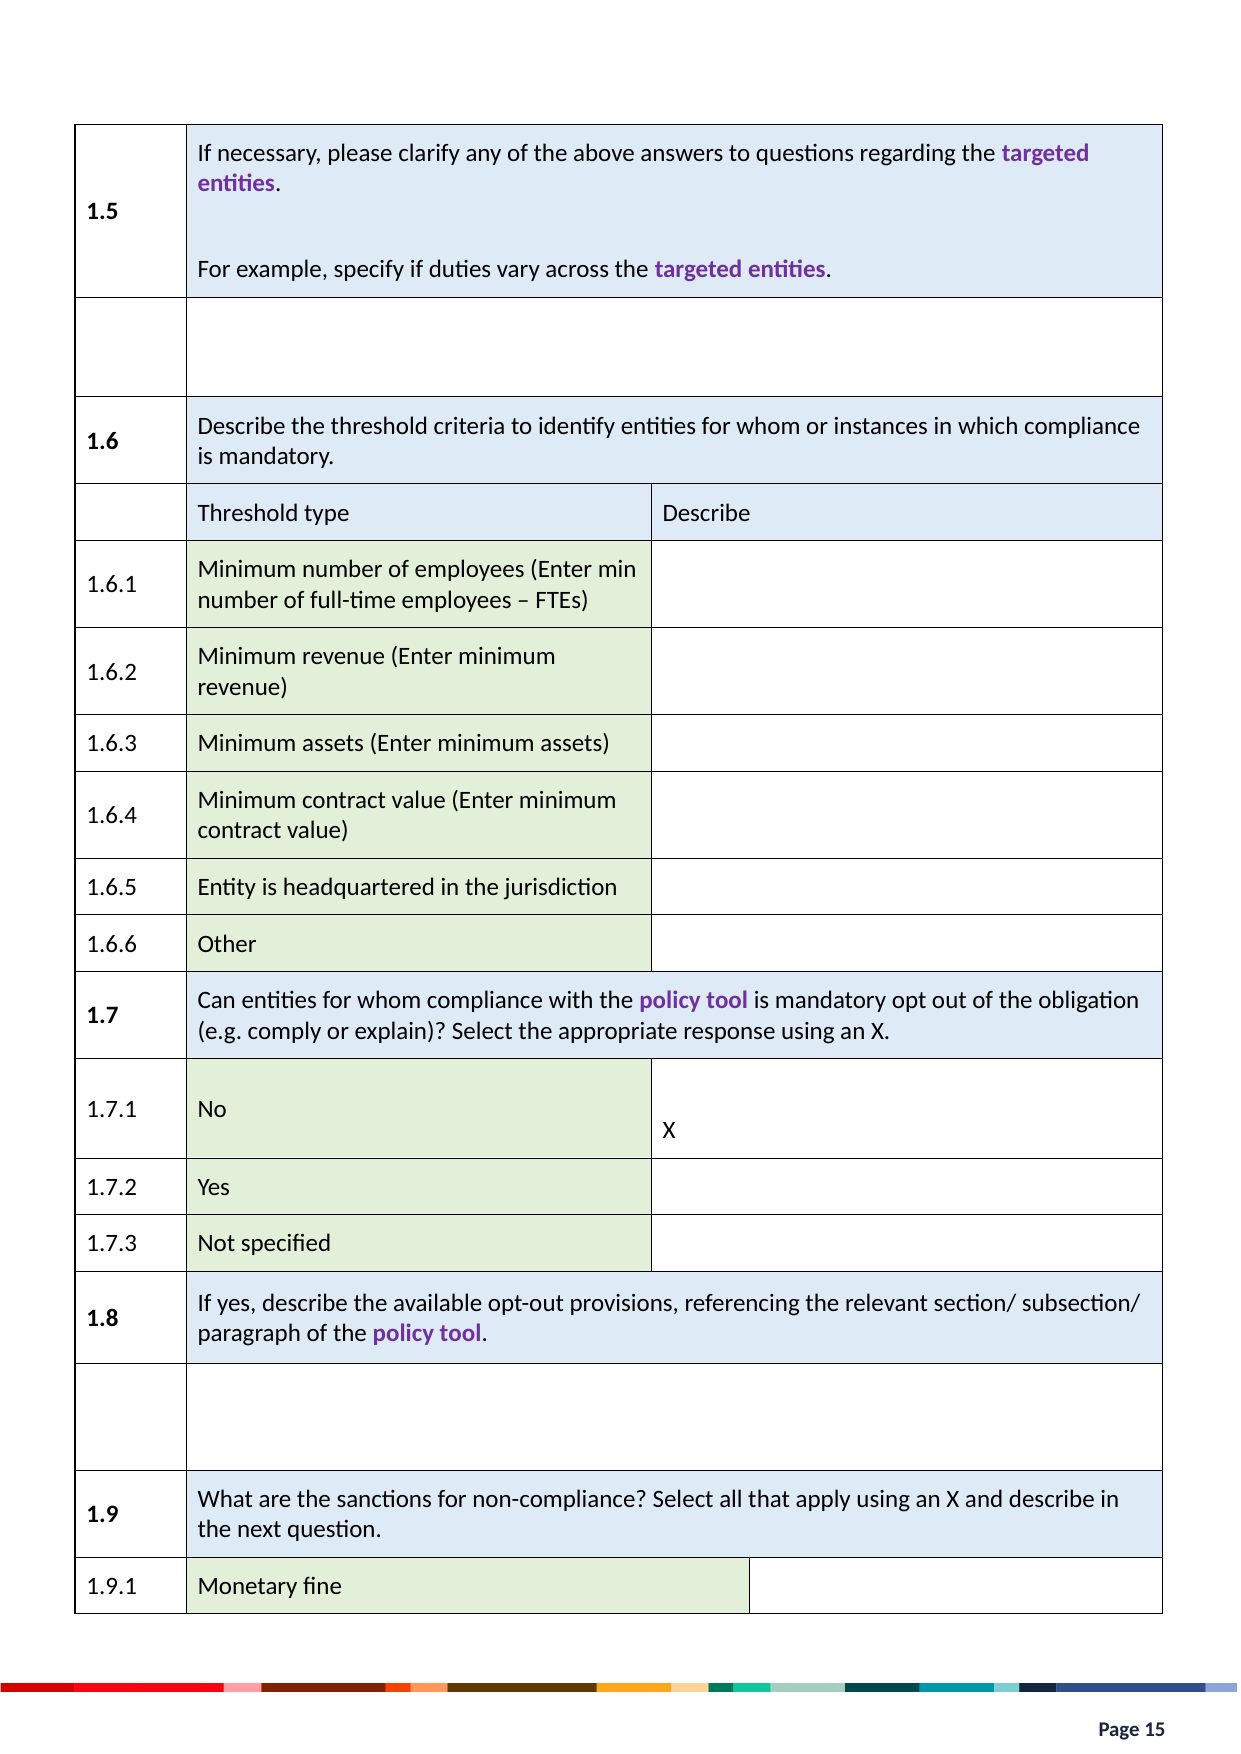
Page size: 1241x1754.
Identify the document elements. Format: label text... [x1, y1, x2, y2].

table_cell 1.7 [76, 972, 186, 1058]
table_cell 1.5 [76, 125, 186, 297]
table_cell 1.6.4 [76, 772, 186, 858]
table_cell Describe [652, 484, 1162, 540]
table_cell Yes [187, 1159, 651, 1214]
table_cell Minimum revenue (Enter minimum revenue) [187, 628, 651, 714]
table_cell Describe the threshold criteria to identify entities for whom or instances in which compliance is mandatory. [187, 397, 1162, 483]
table_cell Other [187, 915, 651, 971]
table_cell Threshold type [187, 484, 651, 540]
table_cell [76, 484, 186, 540]
table_cell [652, 772, 1162, 858]
table_cell 1.7.2 [76, 1159, 186, 1214]
table_cell 1.7.3 [76, 1215, 186, 1271]
table_cell [76, 1364, 186, 1469]
table_cell [652, 1215, 1162, 1271]
table_cell If necessary, please clarify any of the above answers to questions regarding the targeted entities. For example, specify if duties vary across the targeted entities. [187, 125, 1162, 297]
table_cell [652, 1159, 1162, 1214]
table_cell Minimum number of employees (Enter min number of full-time employees – FTEs) [187, 541, 651, 627]
table_cell [652, 715, 1162, 771]
table_cell 1.6.5 [76, 859, 186, 914]
table_cell 1.6.2 [76, 628, 186, 714]
table_cell Minimum assets (Enter minimum assets) [187, 715, 651, 771]
table_cell [652, 859, 1162, 914]
picture [0, 1683, 1236, 1692]
table_cell 1.7.1 [76, 1059, 186, 1157]
table_cell [76, 298, 186, 396]
table_cell Monetary fine [187, 1558, 749, 1613]
table_cell 1.6.6 [76, 915, 186, 971]
table_cell What are the sanctions for non-compliance? Select all that apply using an X and describe in the next question. [187, 1471, 1162, 1557]
table_cell Minimum contract value (Enter minimum contract value) [187, 772, 651, 858]
table_cell Can entities for whom compliance with the policy tool is mandatory opt out of the obligation (e.g. comply or explain)? Select the appropriate response using an X. [187, 972, 1162, 1058]
table_cell 1.6.1 [76, 541, 186, 627]
table_cell No [187, 1059, 651, 1157]
table_cell [652, 628, 1162, 714]
table_cell Entity is headquartered in the jurisdiction [187, 859, 651, 914]
table_cell [652, 915, 1162, 971]
table_cell 1.6 [76, 397, 186, 483]
table_cell 1.6.3 [76, 715, 186, 771]
table_cell 1.9.1 [76, 1558, 186, 1613]
table_cell 1.9 [76, 1471, 186, 1557]
table_cell 1.8 [76, 1272, 186, 1363]
table_cell [187, 298, 1162, 396]
table_cell [652, 541, 1162, 627]
table_cell [750, 1558, 1162, 1613]
table_cell If yes, describe the available opt-out provisions, referencing the relevant section/ subsection/ paragraph of the policy tool. [187, 1272, 1162, 1363]
table_cell [187, 1364, 1162, 1469]
table_cell Not specified [187, 1215, 651, 1271]
table_cell X [652, 1059, 1162, 1157]
